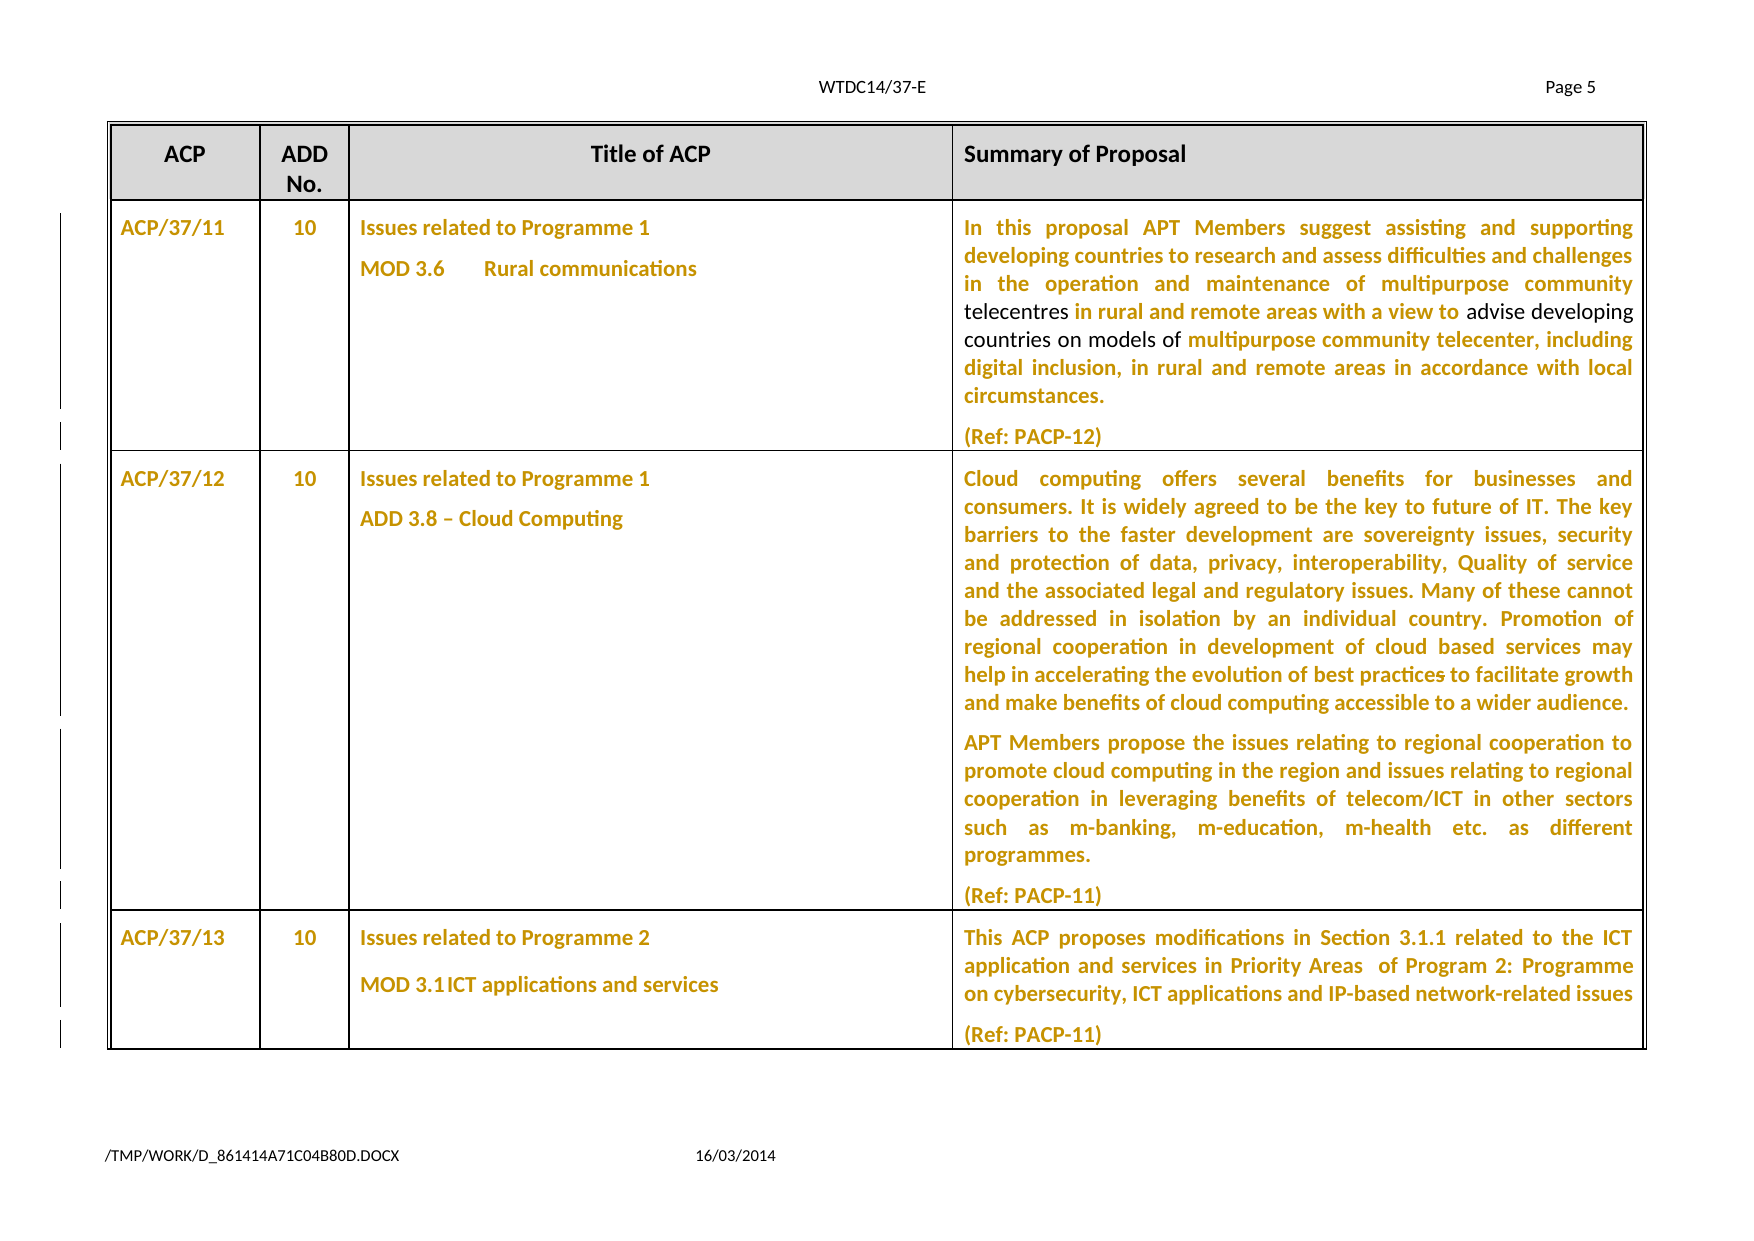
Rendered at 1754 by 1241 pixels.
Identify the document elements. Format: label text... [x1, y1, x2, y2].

table_cell Issues related to Programme 1 ADD 3.8 – Cloud Computing [350, 451, 952, 909]
table_header Summary of Proposal [953, 126, 1642, 199]
table_cell Cloud computing offers several benefits for businesses and consumers. It is widely agreed to be the key to future of IT. The key barriers to the faster development are sovereignty issues, security and protection of data, privacy, interoperability, Quality of service and the associated legal and regulatory issues. Many of these cannot be addressed in isolation by an individual country. Promotion of regional cooperation in development of cloud based services may help in accelerating the evolution of best practices to facilitate growth and make benefits of cloud computing accessible to a wider audience. APT Members propose the issues relating to regional cooperation to promote cloud computing in the region and issues relating to regional cooperation in leveraging benefits of telecom/ICT in other sectors such as m-banking, m-education, m-health etc. as different programmes. (Ref: PACP-11) [953, 451, 1642, 909]
table_header ADD No. [261, 126, 348, 199]
table_cell ACP/37/13 [112, 911, 259, 1048]
table_cell 10 [261, 201, 348, 450]
table_cell 10 [261, 911, 348, 1048]
table_cell In this proposal APT Members suggest assisting and supporting developing countries to research and assess difficulties and challenges in the operation and maintenance of multipurpose community telecentres in rural and remote areas with a view to advise developing countries on models of multipurpose community telecenter, including digital inclusion, in rural and remote areas in accordance with local circumstances. (Ref: PACP-12) [953, 201, 1642, 450]
table_cell Issues related to Programme 2 MOD 3.1 ICT applications and services [350, 911, 952, 1048]
table_cell ACP/37/12 [112, 451, 259, 909]
table_cell This ACP proposes modifications in Section 3.1.1 related to the ICT application and services in Priority Areas of Program 2: Programme on cybersecurity, ICT applications and IP-based network-related issues (Ref: PACP-11) [953, 911, 1642, 1048]
table_cell 10 [261, 451, 348, 909]
table_cell Issues related to Programme 1 MOD 3.6 Rural communications [350, 201, 952, 450]
table_header Title of ACP [350, 126, 952, 199]
table_header ACP [112, 126, 259, 199]
table_cell ACP/37/11 [112, 201, 259, 450]
